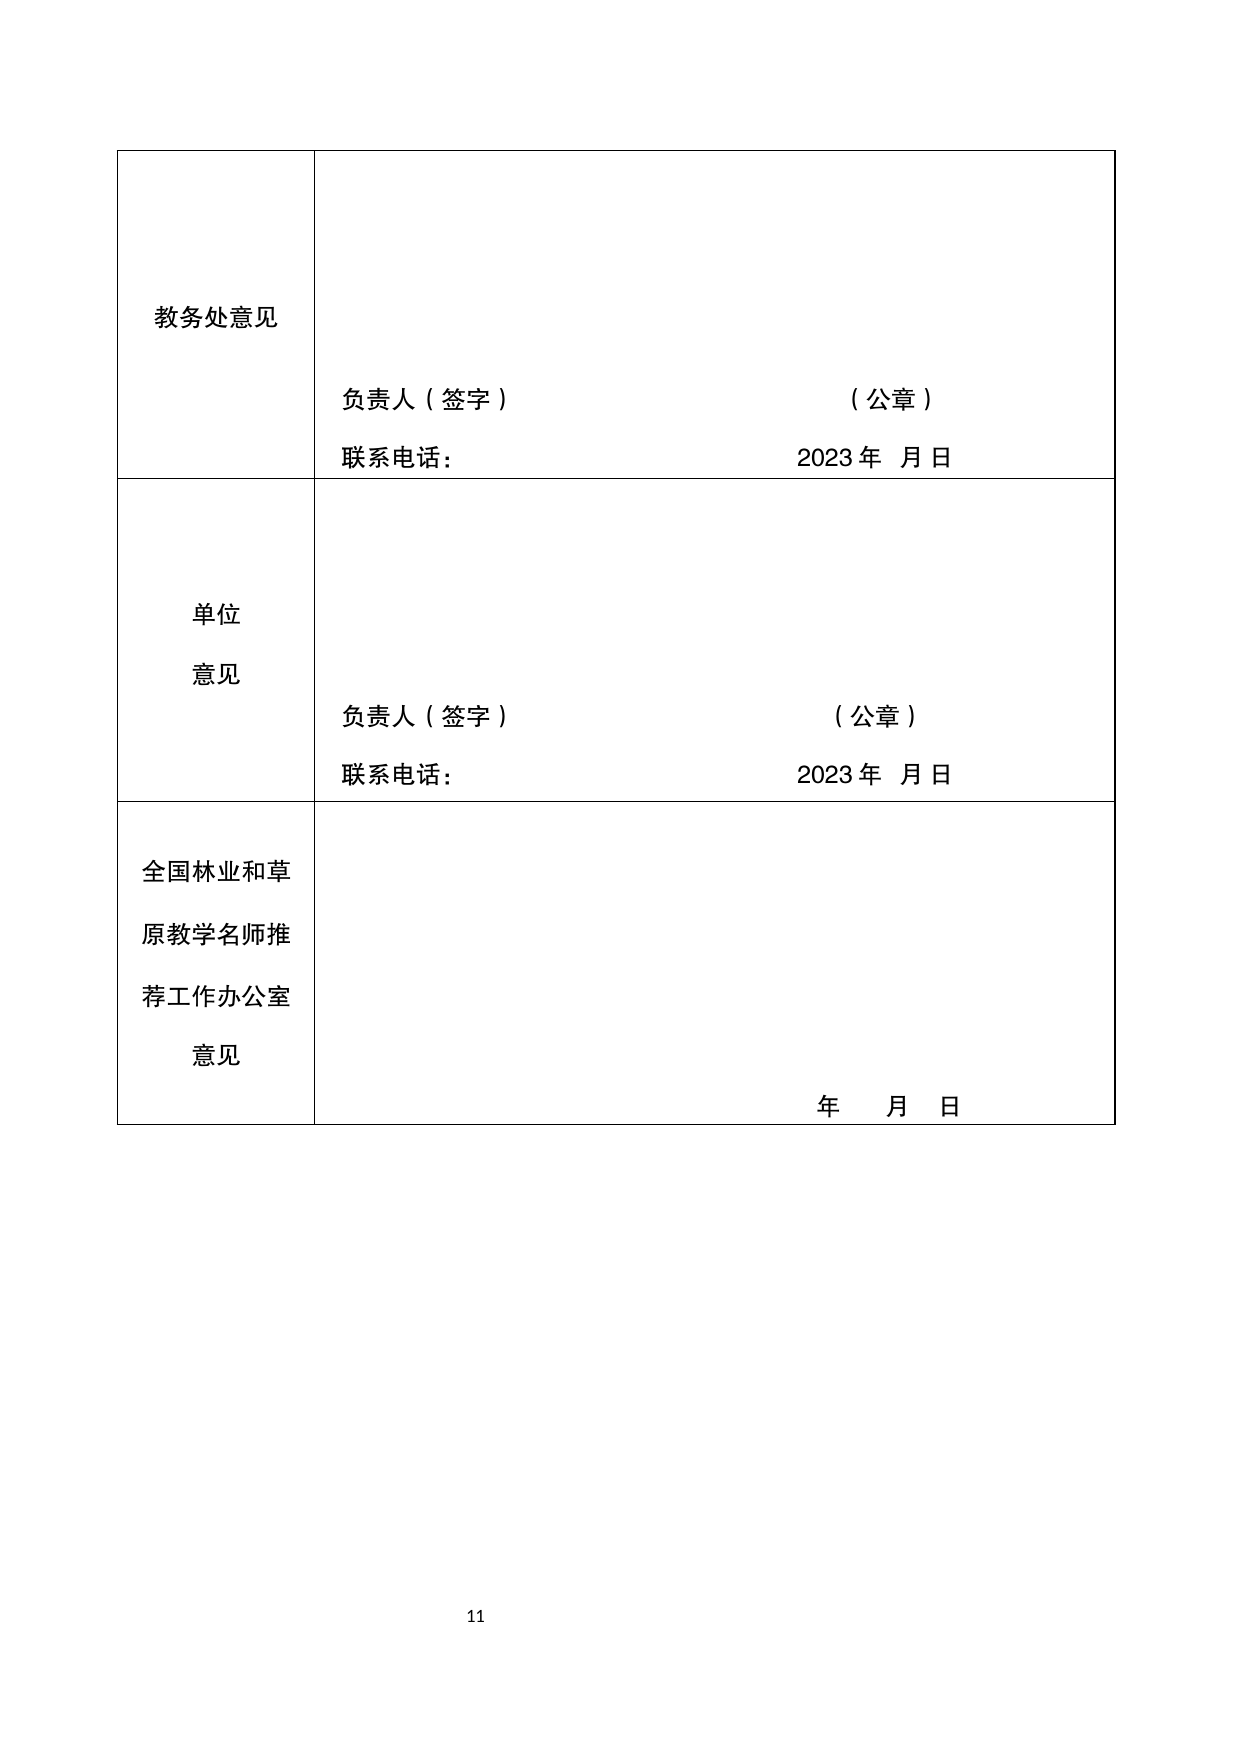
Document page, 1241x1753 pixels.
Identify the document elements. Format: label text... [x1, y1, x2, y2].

table_cell 全国林业和草 原教学名师推 荐工作办公室 意见 [118, 802, 314, 1124]
table_cell 单位 意见 [118, 479, 314, 801]
table_cell 负责人（签字） （公章） 联系电话： 2023年 月 日 [315, 151, 1114, 478]
table_cell 年 月 日 [315, 802, 1114, 1124]
table_cell 教务处意见 [118, 151, 314, 478]
table_cell 负责人（签字） （公章） 联系电话： 2023年 月 日 [315, 479, 1114, 801]
